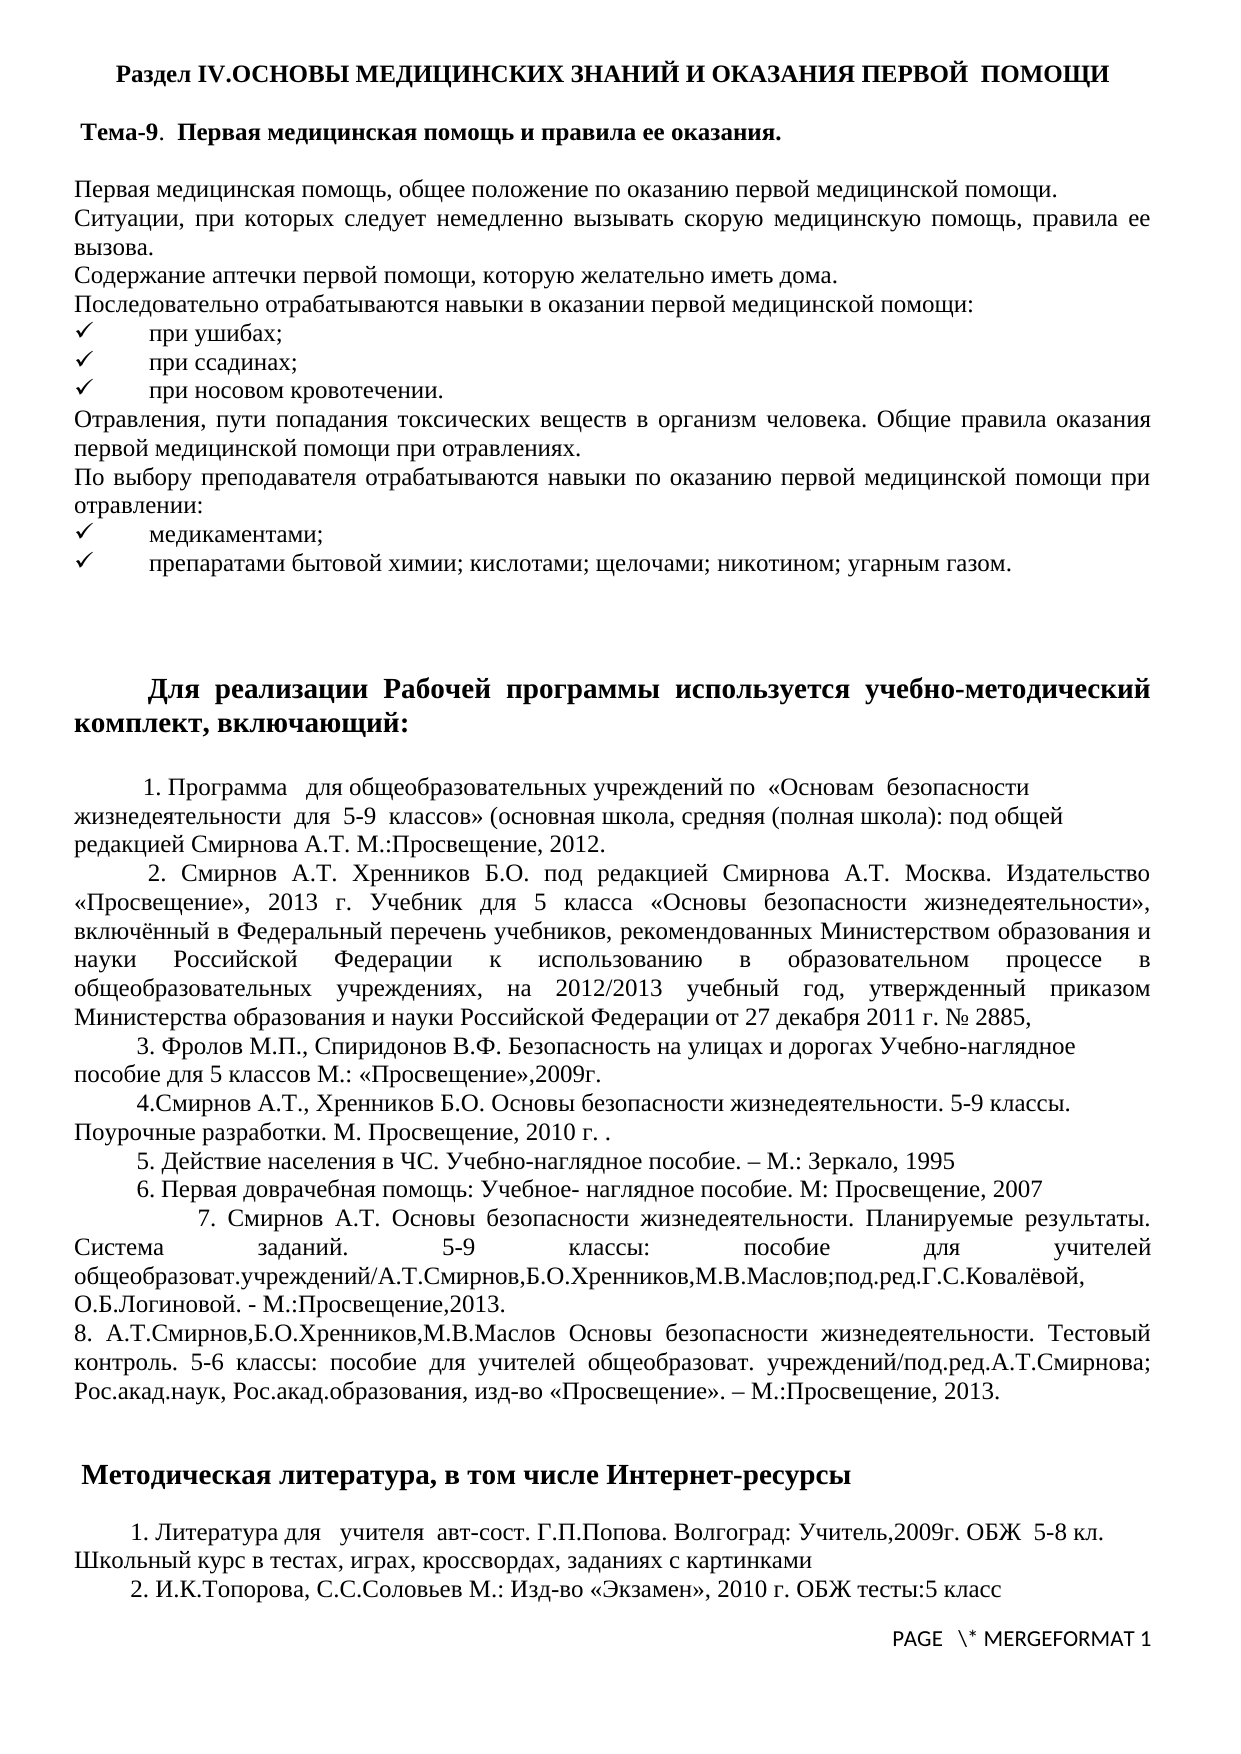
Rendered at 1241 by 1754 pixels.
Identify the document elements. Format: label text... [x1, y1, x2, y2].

text 8. А.Т.Смирнов,Б.О.Хренников,М.В.Маслов Основы безопасности жизнедеятельности. Тестовый контроль. 5-6 классы: пособие для учителей общеобразоват. учреждений/под.ред.А.Т.Смирнова; Рос.акад.наук, Рос.акад.образования, изд-во «Просвещение». – М.:Просвещение, 2013. [74, 1318, 1152, 1404]
text 1. Программа для общеобразовательных учреждений по «Основам безопасности жизнедеятельности для 5-9 классов» (основная школа, средняя (полная школа): под общей редакцией Смирнова А.Т. М.:Просвещение, 2012. [74, 772, 1152, 858]
text Ситуации, при которых следует немедленно вызывать скорую медицинскую помощь, правила ее вызова. [74, 203, 1152, 260]
text 2. И.К.Топорова, С.С.Соловьев М.: Изд-во «Экзамен», . ОБЖ тесты:5 класс [74, 1574, 1152, 1603]
text Методическая литература, в том числе Интернет-ресурсы [74, 1457, 1152, 1491]
text 2. Смирнов А.Т. Хренников Б.О. под редакцией Смирнова А.Т. Москва. Издательство «Просвещение», 2013 г. Учебник для 5 класса «Основы безопасности жизнедеятельности», включённый в Федеральный перечень учебников, рекомендованных Министерством образования и науки Российской Федерации к использованию в образовательном процессе в общеобразовательных учреждениях, на 2012/2013 учебный год, утвержденный приказом Министерства образования и науки Российской Федерации от 27 декабря . № 2885, [74, 858, 1152, 1031]
list при ссадинах; [74, 347, 1152, 375]
text 1. Литература для учителя авт-сост. Г.П.Попова. Волгоград: Учитель,2009г. ОБЖ 5-8 кл. Школьный курс в тестах, играх, кроссвордах, заданиях с картинками [74, 1517, 1152, 1574]
text 3. Фролов М.П., Спиридонов В.Ф. Безопасность на улицах и дорогах Учебно-наглядное пособие для 5 классов М.: «Просвещение»,2009г. [74, 1031, 1152, 1088]
list препаратами бытовой химии; кислотами; щелочами; никотином; угарным газом. [74, 548, 1152, 577]
text О.Б.Логиновой. - М.:Просвещение,2013. [74, 1289, 1152, 1318]
text 4.Смирнов А.Т., Хренников Б.О. Основы безопасности жизнедеятельности. 5-9 классы. Поурочные разработки. М. Просвещение, . . [74, 1088, 1152, 1146]
text Последовательно отрабатываются навыки в оказании первой медицинской помощи: [74, 289, 1152, 318]
text 5. Действие населения в ЧС. Учебно-наглядное пособие. – М.: Зеркало, 1995 [74, 1146, 1152, 1174]
list при ушибах; [74, 318, 1152, 347]
list при носовом кровотечении. [74, 375, 1152, 404]
text Для реализации Рабочей программы используется учебно-методический комплект, включающий: [74, 671, 1152, 738]
text Первая медицинская помощь, общее положение по оказанию первой медицинской помощи. [74, 174, 1152, 203]
text Содержание аптечки первой помощи, которую желательно иметь дома. [74, 260, 1152, 289]
text По выбору преподавателя отрабатываются навыки по оказанию первой медицинской помощи при отравлении: [74, 462, 1152, 519]
text Отравления, пути попадания токсических веществ в организм человека. Общие правила оказания первой медицинской помощи при отравлениях. [74, 404, 1152, 462]
list медикаментами; [74, 519, 1152, 548]
text 6. Первая доврачебная помощь: Учебное- наглядное пособие. М: Просвещение, 2007 [74, 1174, 1152, 1203]
text Тема-9. Первая медицинская помощь и правила ее оказания. [74, 117, 1152, 145]
text 7. Смирнов А.Т. Основы безопасности жизнедеятельности. Планируемые результаты. Система заданий. 5-9 классы: пособие для учителей общеобразоват.учреждений/А.Т.Смирнов,Б.О.Хренников,М.В.Маслов;под.ред.Г.С.Ковалёвой, [74, 1203, 1152, 1289]
text Раздел IV.ОСНОВЫ МЕДИЦИНСКИХ ЗНАНИЙ И ОКАЗАНИЯ ПЕРВОЙ ПОМОЩИ [74, 59, 1152, 88]
